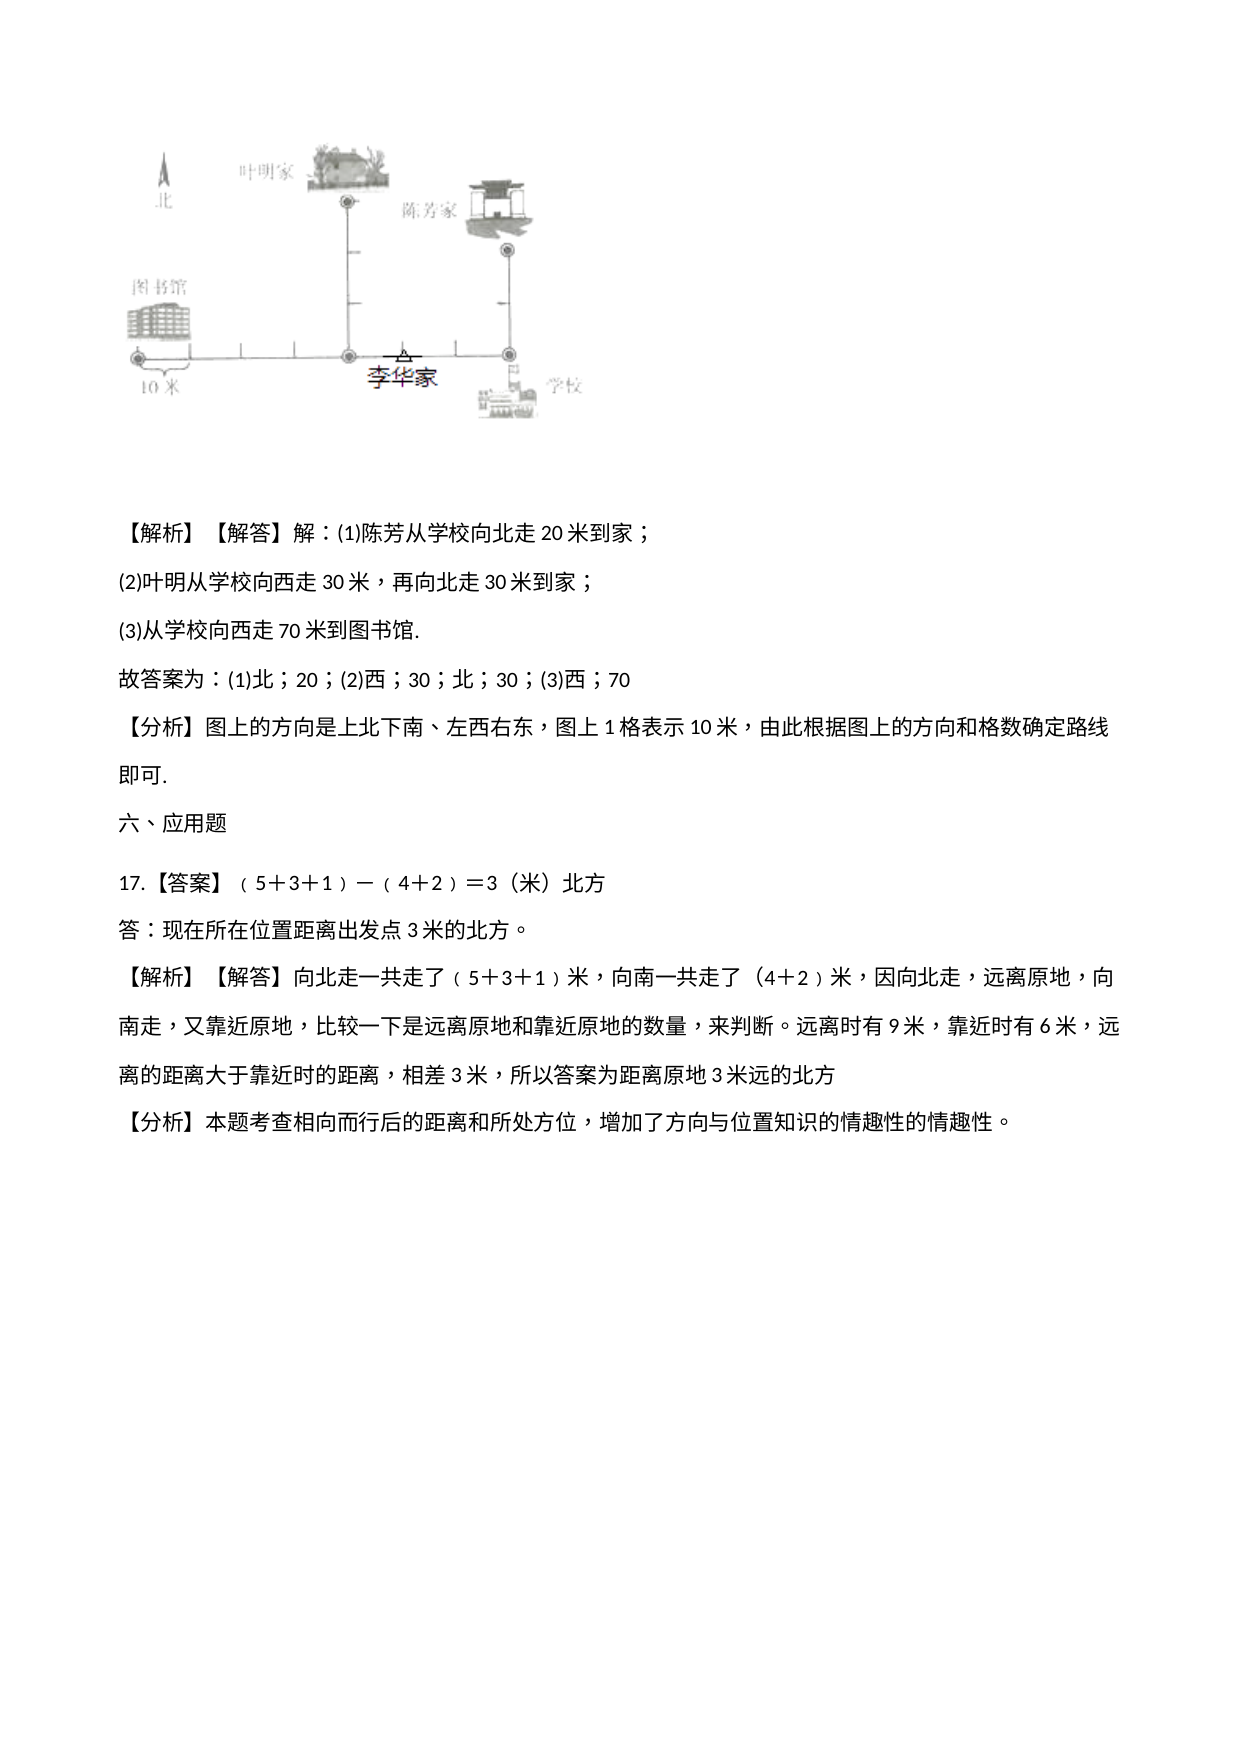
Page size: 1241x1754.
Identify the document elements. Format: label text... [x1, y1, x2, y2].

picture [118, 129, 595, 428]
text 答：现在所在位置距离出发点3米的北方。 [118, 914, 1122, 946]
text 【分析】本题考查相向而行后的距离和所处方位，增加了方向与位置知识的情趣性的情趣性。 [118, 1106, 1122, 1138]
text 【解析】【解答】解：(1)陈芳从学校向北走20米到家； (2)叶明从学校向西走30米，再向北走30米到家； (3)从学校向西走70米到图书馆. 故答案为：(1)北；20；(2)西；30；北；30；(3)西；70 [118, 517, 1122, 695]
text 六、应用题 [118, 806, 1122, 839]
text 【分析】图上的方向是上北下南、左西右东，图上1格表示10米，由此根据图上的方向和格数确定路线即可. [118, 710, 1122, 791]
text 【解析】【解答】向北走一共走了﹙5＋3＋1﹚米，向南一共走了（4＋2﹚米，因向北走，远离原地，向南走，又靠近原地，比较一下是远离原地和靠近原地的数量，来判断。远离时有9米，靠近时有6米，远离的距离大于靠近时的距离，相差3米，所以答案为距离原地3米远的北方 [118, 961, 1122, 1091]
text 17.【答案】﹙5＋3＋1﹚－﹙4＋2﹚＝3（米）北方 [118, 866, 1122, 899]
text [118, 129, 1122, 503]
